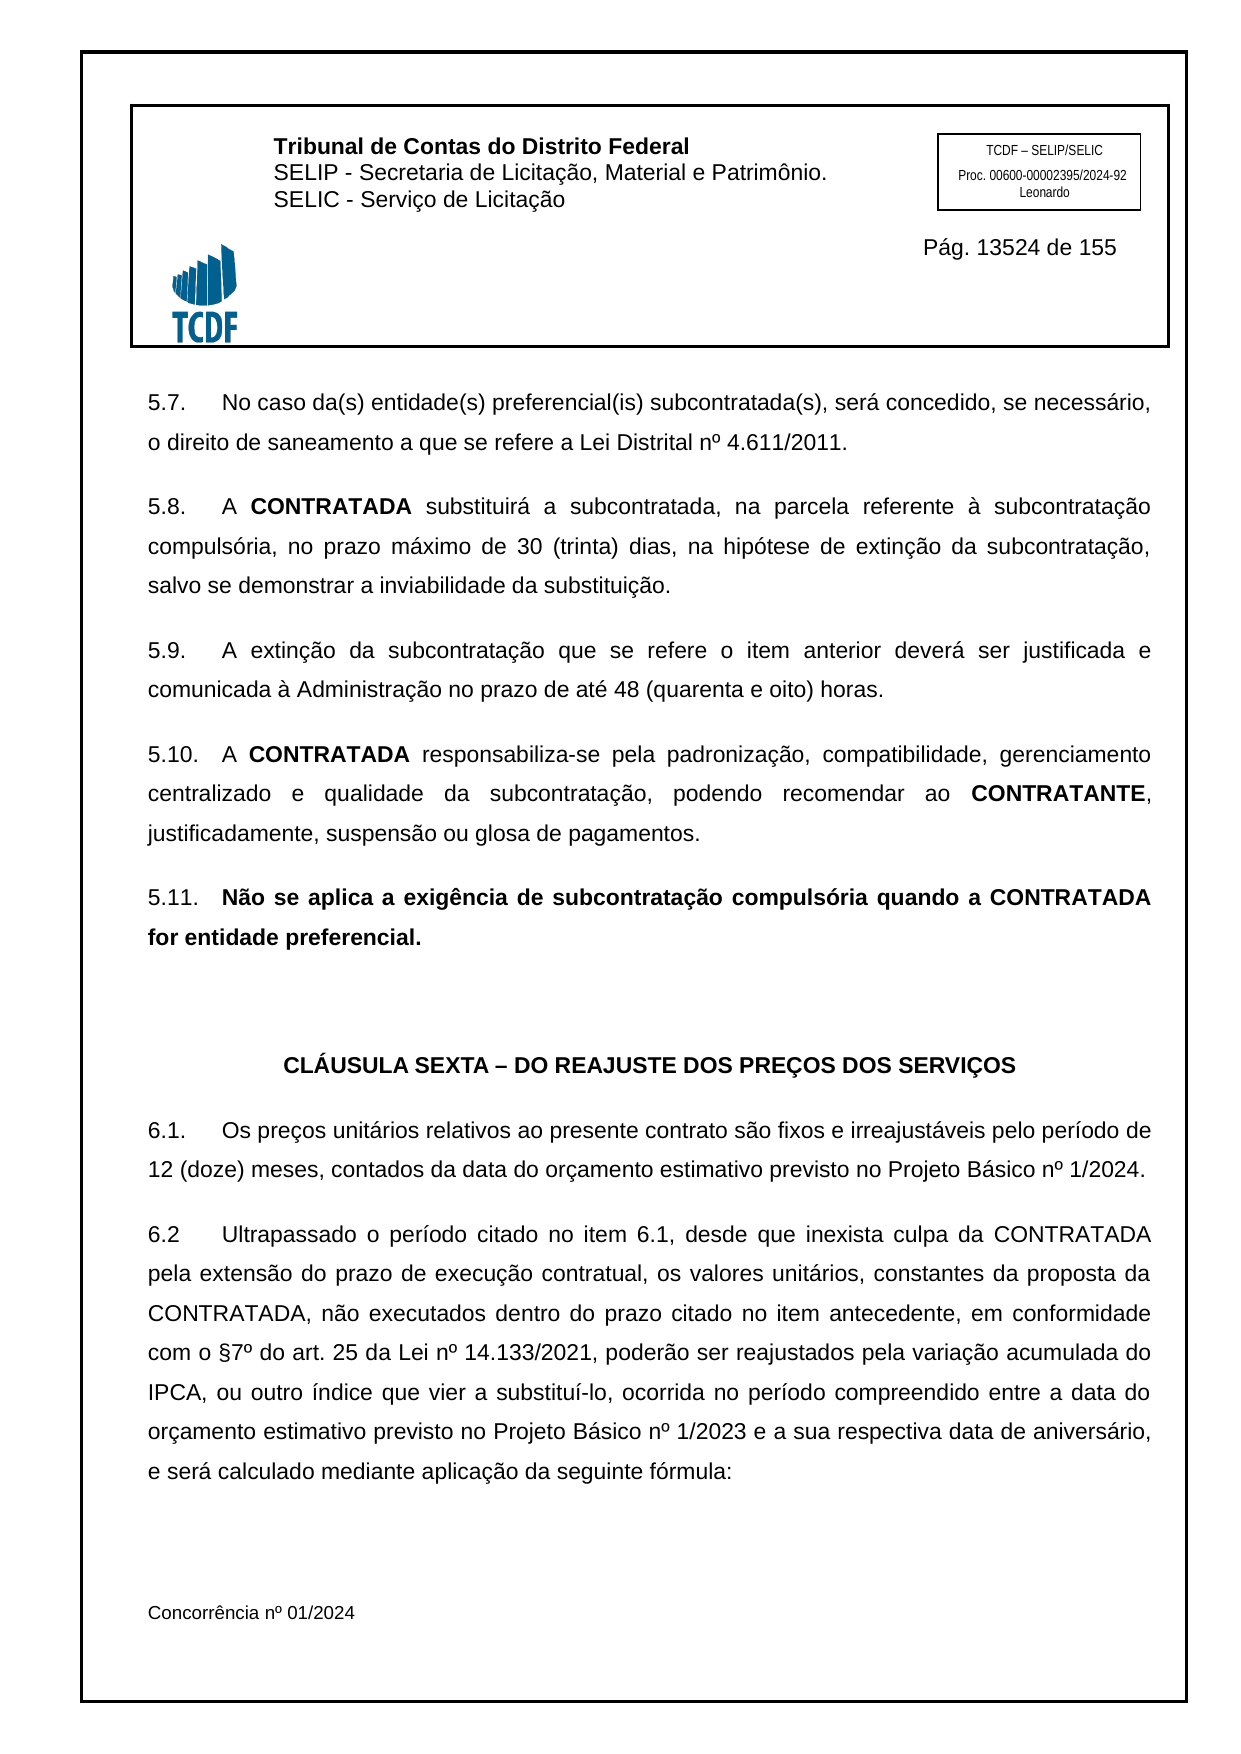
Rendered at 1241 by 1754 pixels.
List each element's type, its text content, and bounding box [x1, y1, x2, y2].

text 6.1. Os preços unitários relativos ao presente contrato são fixos e irreajustáveis pelo período de 12 (doze) meses, contados da data do orçamento estimativo previsto no Projeto Básico nº 1/2024. [148, 1117, 1152, 1183]
text 5.10. A CONTRATADA responsabiliza-se pela padronização, compatibilidade, gerenciamento centralizado e qualidade da subcontratação, podendo recomendar ao CONTRATANTE, justificadamente, suspensão ou glosa de pagamentos. [148, 741, 1152, 846]
text 5.7. No caso da(s) entidade(s) preferencial(is) subcontratada(s), será concedido, se necessário, o direito de saneamento a que se refere a Lei Distrital nº 4.611/2011. [148, 389, 1152, 455]
text 5.9. A extinção da subcontratação que se refere o item anterior deverá ser justificada e comunicada à Administração no prazo de até 48 (quarenta e oito) horas. [148, 637, 1152, 702]
text 5.8. A CONTRATADA substituirá a subcontratada, na parcela referente à subcontratação compulsória, no prazo máximo de 30 (trinta) dias, na hipótese de extinção da subcontratação, salvo se demonstrar a inviabilidade da substituição. [148, 493, 1152, 598]
text 6.2 Ultrapassado o período citado no item 6.1, desde que inexista culpa da CONTRATADA pela extensão do prazo de execução contratual, os valores unitários, constantes da proposta da CONTRATADA, não executados dentro do prazo citado no item antecedente, em conformidade com o §7º do art. 25 da Lei nº 14.133/2021, poderão ser reajustados pela variação acumulada do IPCA, ou outro índice que vier a substituí-lo, ocorrida no período compreendido entre a data do orçamento estimativo previsto no Projeto Básico nº 1/2023 e a sua respectiva data de aniversário, e será calculado mediante aplicação da seguinte fórmula: [148, 1221, 1152, 1484]
text CLÁUSULA SEXTA – DO REAJUSTE DOS PREÇOS DOS SERVIÇOS [148, 1052, 1152, 1079]
picture [212, 318, 217, 336]
text 5.11. Não se aplica a exigência de subcontratação compulsória quando a CONTRATADA for entidade preferencial. [148, 884, 1152, 950]
picture [163, 241, 239, 342]
